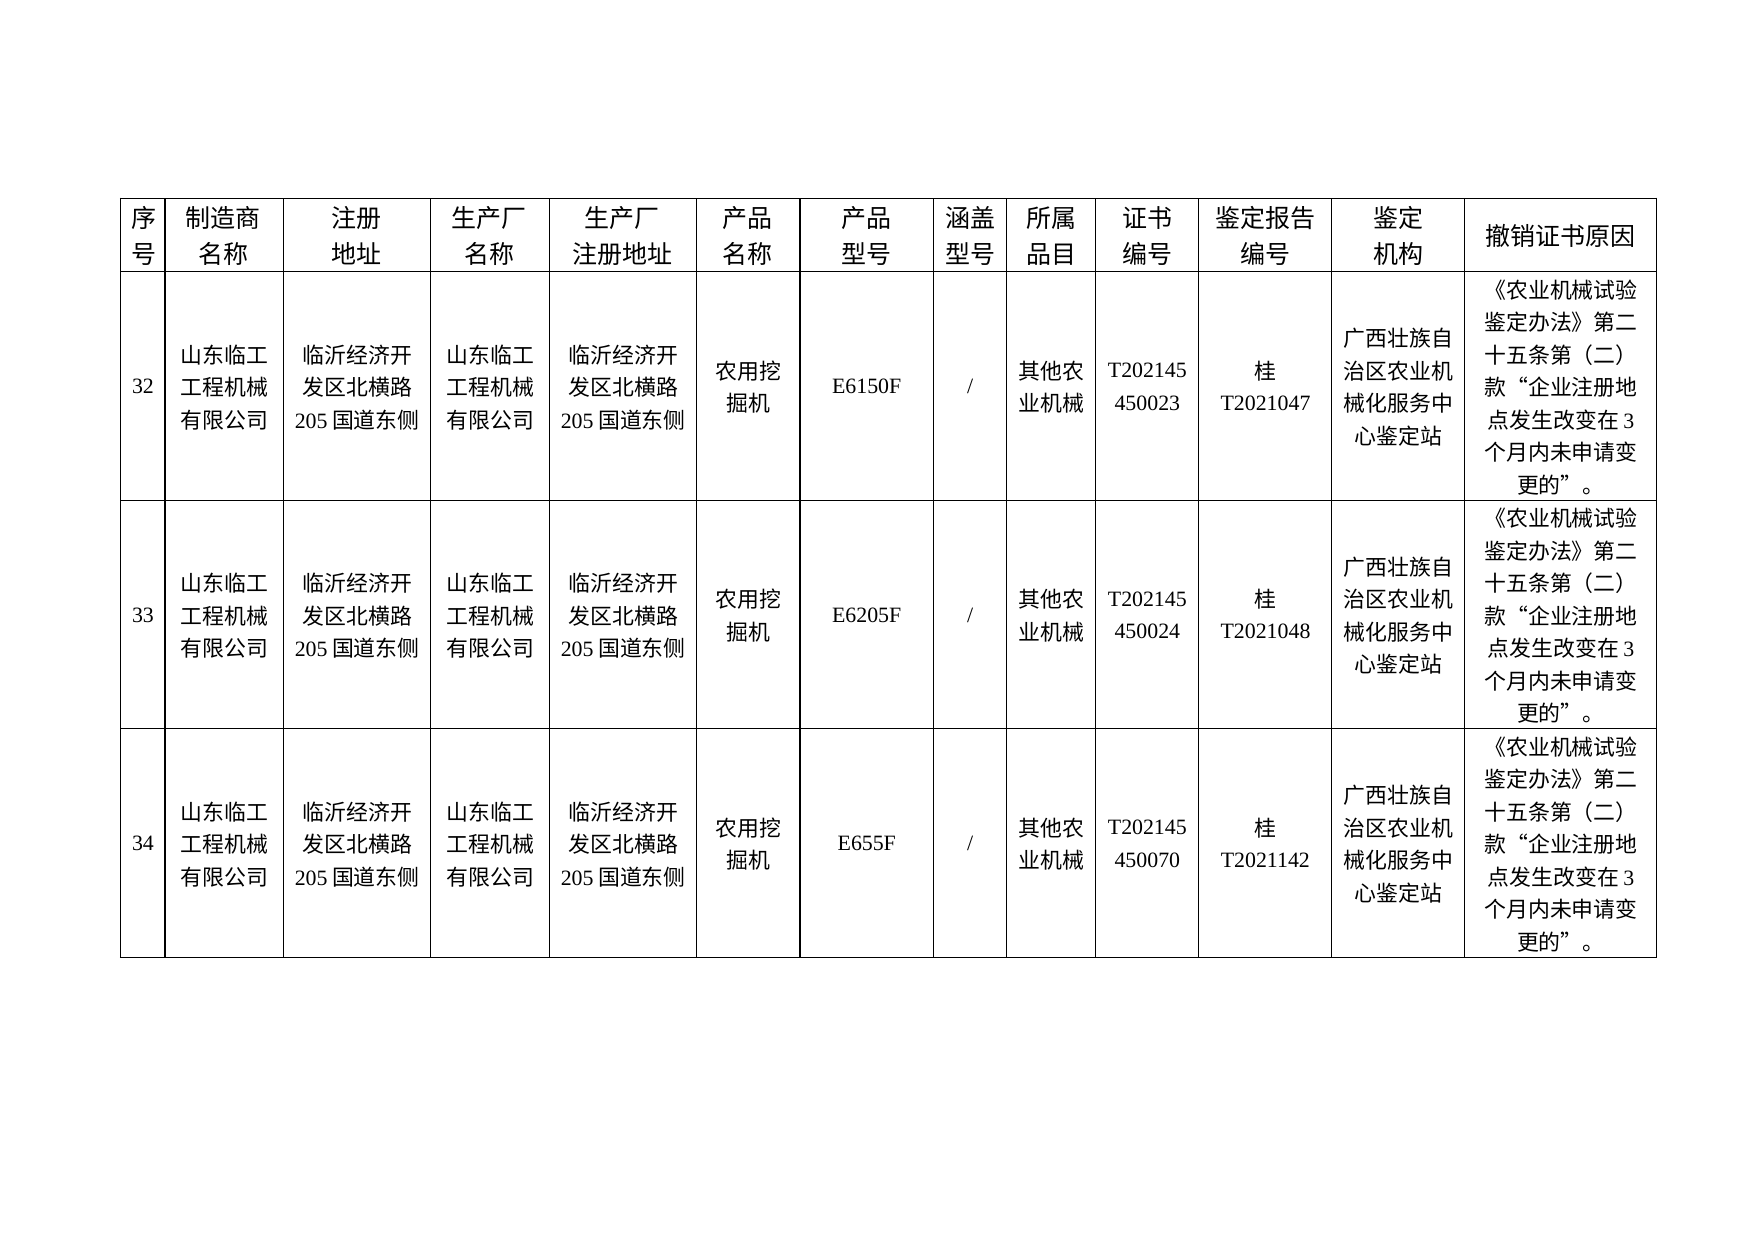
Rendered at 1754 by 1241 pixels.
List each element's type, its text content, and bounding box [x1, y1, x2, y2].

table_cell 山东临工工程机械有限公司 [166, 501, 283, 728]
table_cell T202145450070 [1096, 729, 1198, 957]
table_cell 《农业机械试验鉴定办法》第二十五条第（二）款“企业注册地点发生改变在3个月内未申请变更的”。 [1465, 501, 1656, 728]
table_cell T202145450024 [1096, 501, 1198, 728]
table_cell 桂T2021048 [1199, 501, 1331, 728]
table_cell 临沂经济开发区北横路205国道东侧 [550, 729, 696, 957]
table_header 鉴定 机构 [1332, 199, 1464, 271]
table_cell 广西壮族自治区农业机械化服务中心鉴定站 [1332, 272, 1464, 500]
table_header 涵盖型号 [934, 199, 1006, 271]
table_header 序号 [121, 199, 164, 271]
table_header 所属 品目 [1007, 199, 1095, 271]
table_cell 32 [121, 272, 164, 500]
table_cell 山东临工工程机械有限公司 [431, 729, 549, 957]
table_cell 其他农业机械 [1007, 501, 1095, 728]
table_cell / [934, 272, 1006, 500]
table_cell 桂T2021142 [1199, 729, 1331, 957]
table_cell 临沂经济开发区北横路205国道东侧 [550, 501, 696, 728]
table_cell 山东临工工程机械有限公司 [431, 272, 549, 500]
table_header 证书 编号 [1096, 199, 1198, 271]
table_cell 临沂经济开发区北横路205国道东侧 [284, 272, 430, 500]
table_cell / [934, 501, 1006, 728]
table_cell 临沂经济开发区北横路205国道东侧 [284, 501, 430, 728]
table_cell 山东临工工程机械有限公司 [166, 272, 283, 500]
table_cell E6150F [801, 272, 933, 500]
table_cell 其他农业机械 [1007, 729, 1095, 957]
table_cell 临沂经济开发区北横路205国道东侧 [284, 729, 430, 957]
table_cell 山东临工工程机械有限公司 [166, 729, 283, 957]
table_header 生产厂 名称 [431, 199, 549, 271]
table_cell 33 [121, 501, 164, 728]
table_cell 其他农业机械 [1007, 272, 1095, 500]
table_cell 山东临工工程机械有限公司 [431, 501, 549, 728]
table_cell 桂T2021047 [1199, 272, 1331, 500]
table_cell 广西壮族自治区农业机械化服务中心鉴定站 [1332, 501, 1464, 728]
table_cell 34 [121, 729, 164, 957]
table_header 生产厂 注册地址 [550, 199, 696, 271]
table_cell 农用挖掘机 [697, 501, 799, 728]
table_header 撤销证书原因 [1465, 199, 1656, 271]
table_cell E6205F [801, 501, 933, 728]
table_cell 临沂经济开发区北横路205国道东侧 [550, 272, 696, 500]
table_cell T202145450023 [1096, 272, 1198, 500]
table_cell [1465, 729, 1656, 957]
table_cell 广西壮族自治区农业机械化服务中心鉴定站 [1332, 729, 1464, 957]
table_cell E655F [801, 729, 933, 957]
table_cell / [934, 729, 1006, 957]
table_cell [1465, 272, 1656, 500]
table_cell 农用挖掘机 [697, 729, 799, 957]
table_header 鉴定报告编号 [1199, 199, 1331, 271]
table_header 制造商 名称 [166, 199, 283, 271]
table_cell 农用挖掘机 [697, 272, 799, 500]
table_header 注册 地址 [284, 199, 430, 271]
table_header 产品 型号 [801, 199, 933, 271]
table_header 产品 名称 [697, 199, 799, 271]
